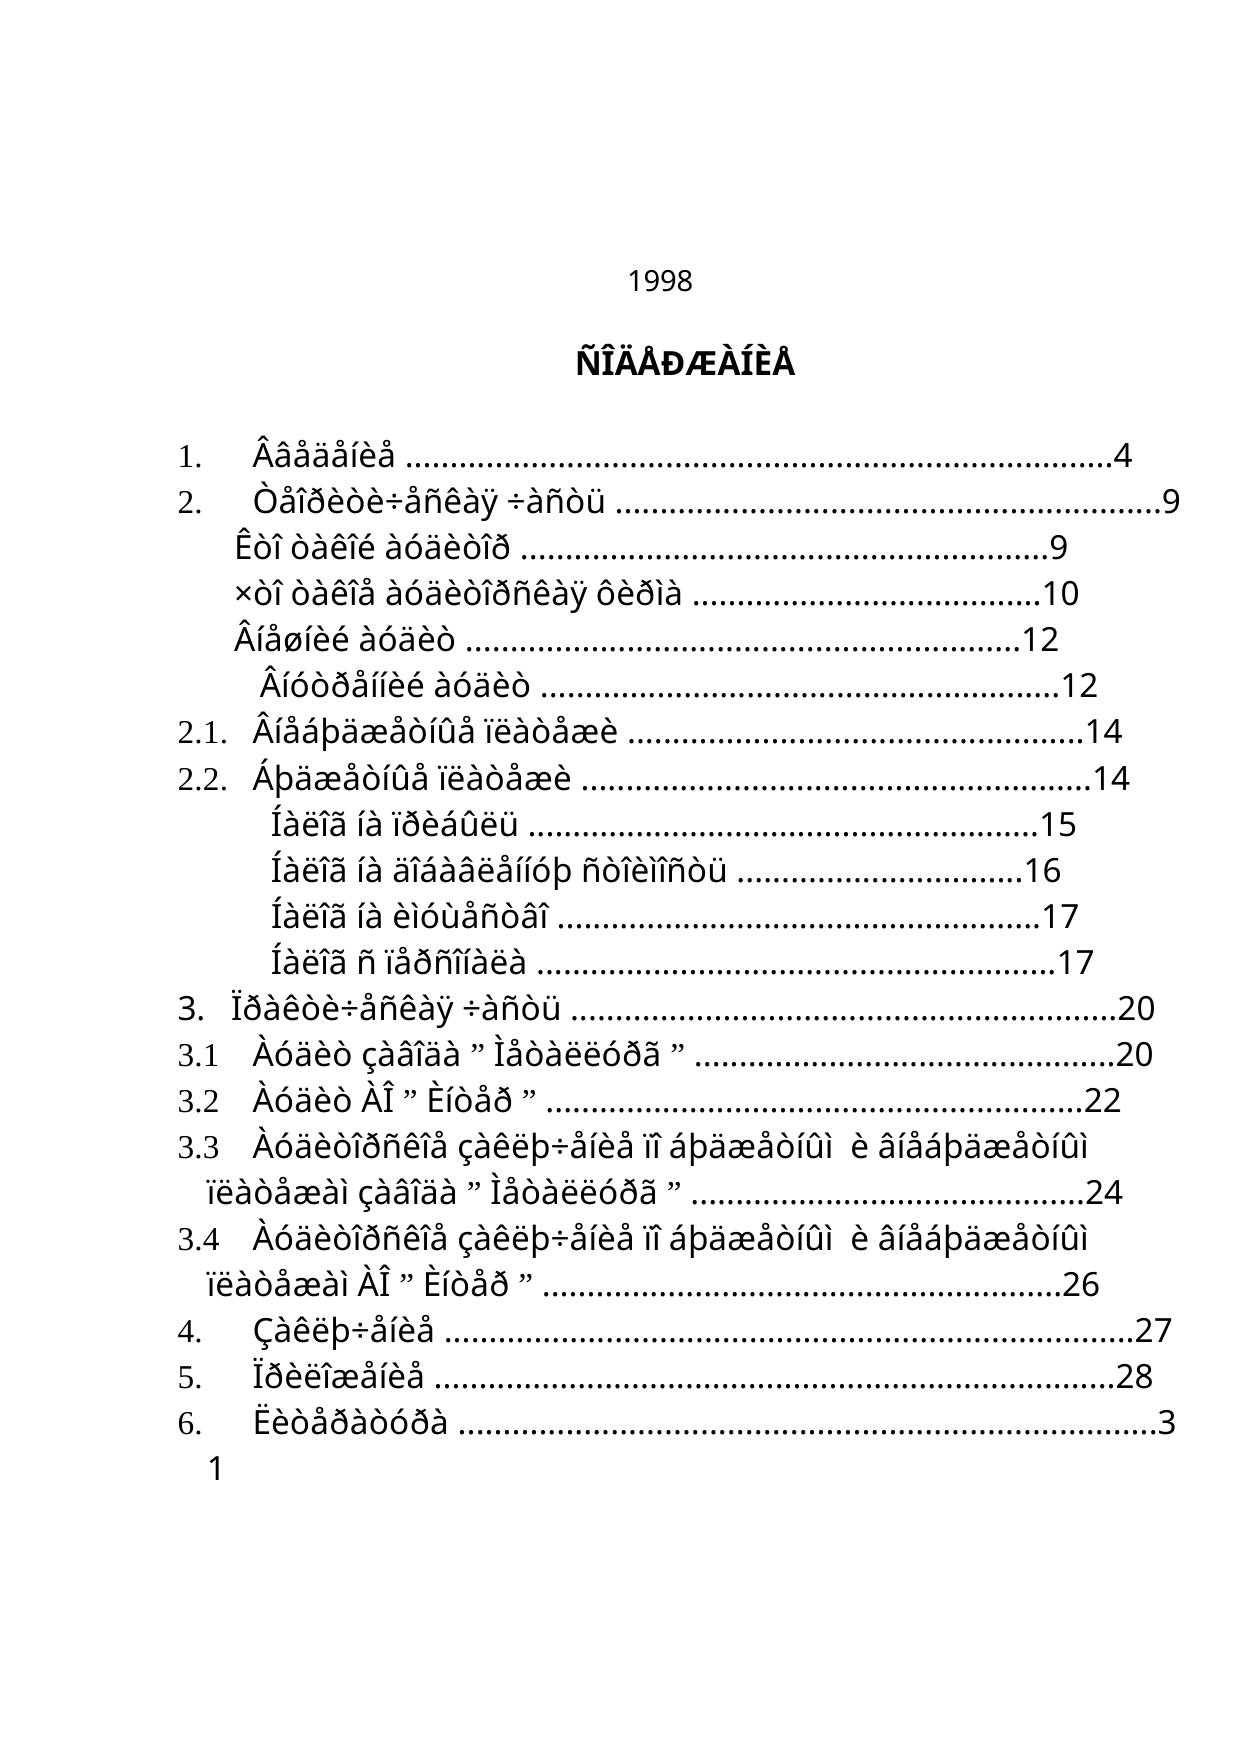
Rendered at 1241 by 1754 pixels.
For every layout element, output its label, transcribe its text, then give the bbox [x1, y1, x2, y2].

list Áþäæåòíûå ïëàòåæè .........................................................14 [177, 754, 1193, 800]
list Çàêëþ÷åíèå .............................................................................27 [177, 1306, 1193, 1352]
list Àóäèòîðñêîå çàêëþ÷åíèå ïî áþäæåòíûì è âíåáþäæåòíûì ïëàòåæàì çàâîäà Ìåòàëëóðã ............................................24 [177, 1122, 1193, 1214]
list Âíåøíèé àóäèò ..............................................................12 [208, 616, 1193, 662]
list Âíåáþäæåòíûå ïëàòåæè ...................................................14 [177, 708, 1193, 754]
list Ïðèëîæåíèå ............................................................................28 [177, 1352, 1193, 1398]
list Àóäèò çàâîäà Ìåòàëëóðã ...............................................20 [177, 1030, 1193, 1076]
text ÑÎÄÅÐÆÀÍÈÅ [177, 339, 1193, 386]
list Ëèòåðàòóðà ..............................................................................31 [177, 1398, 1193, 1491]
list Òåîðèòè÷åñêàÿ ÷àñòü .............................................................9 [177, 478, 1193, 524]
text 3. Ïðàêòè÷åñêàÿ ÷àñòü .............................................................20 [177, 984, 1193, 1030]
text Íàëîã ñ ïåðñîíàëà ..........................................................17 [177, 938, 1193, 984]
list ×òî òàêîå àóäèòîðñêàÿ ôèðìà .......................................10 [208, 570, 1193, 616]
list Êòî òàêîé àóäèòîð ...........................................................9 [208, 524, 1193, 570]
text Íàëîã íà äîáàâëåííóþ ñòîèìîñòü ................................16 [177, 846, 1193, 892]
text Íàëîã íà èìóùåñòâî ......................................................17 [177, 892, 1193, 938]
list Ââåäåíèå ...............................................................................4 [177, 432, 1193, 478]
list Àóäèò ÀÎ Èíòåð ............................................................22 [177, 1076, 1193, 1122]
text Âíóòðåííèé àóäèò ..........................................................12 [208, 662, 1193, 708]
text Íàëîã íà ïðèáûëü .........................................................15 [177, 800, 1193, 846]
list Àóäèòîðñêîå çàêëþ÷åíèå ïî áþäæåòíûì è âíåáþäæåòíûì ïëàòåæàì ÀÎ Èíòåð ..........................................................26 [177, 1214, 1193, 1306]
text 1998 [177, 261, 1193, 300]
